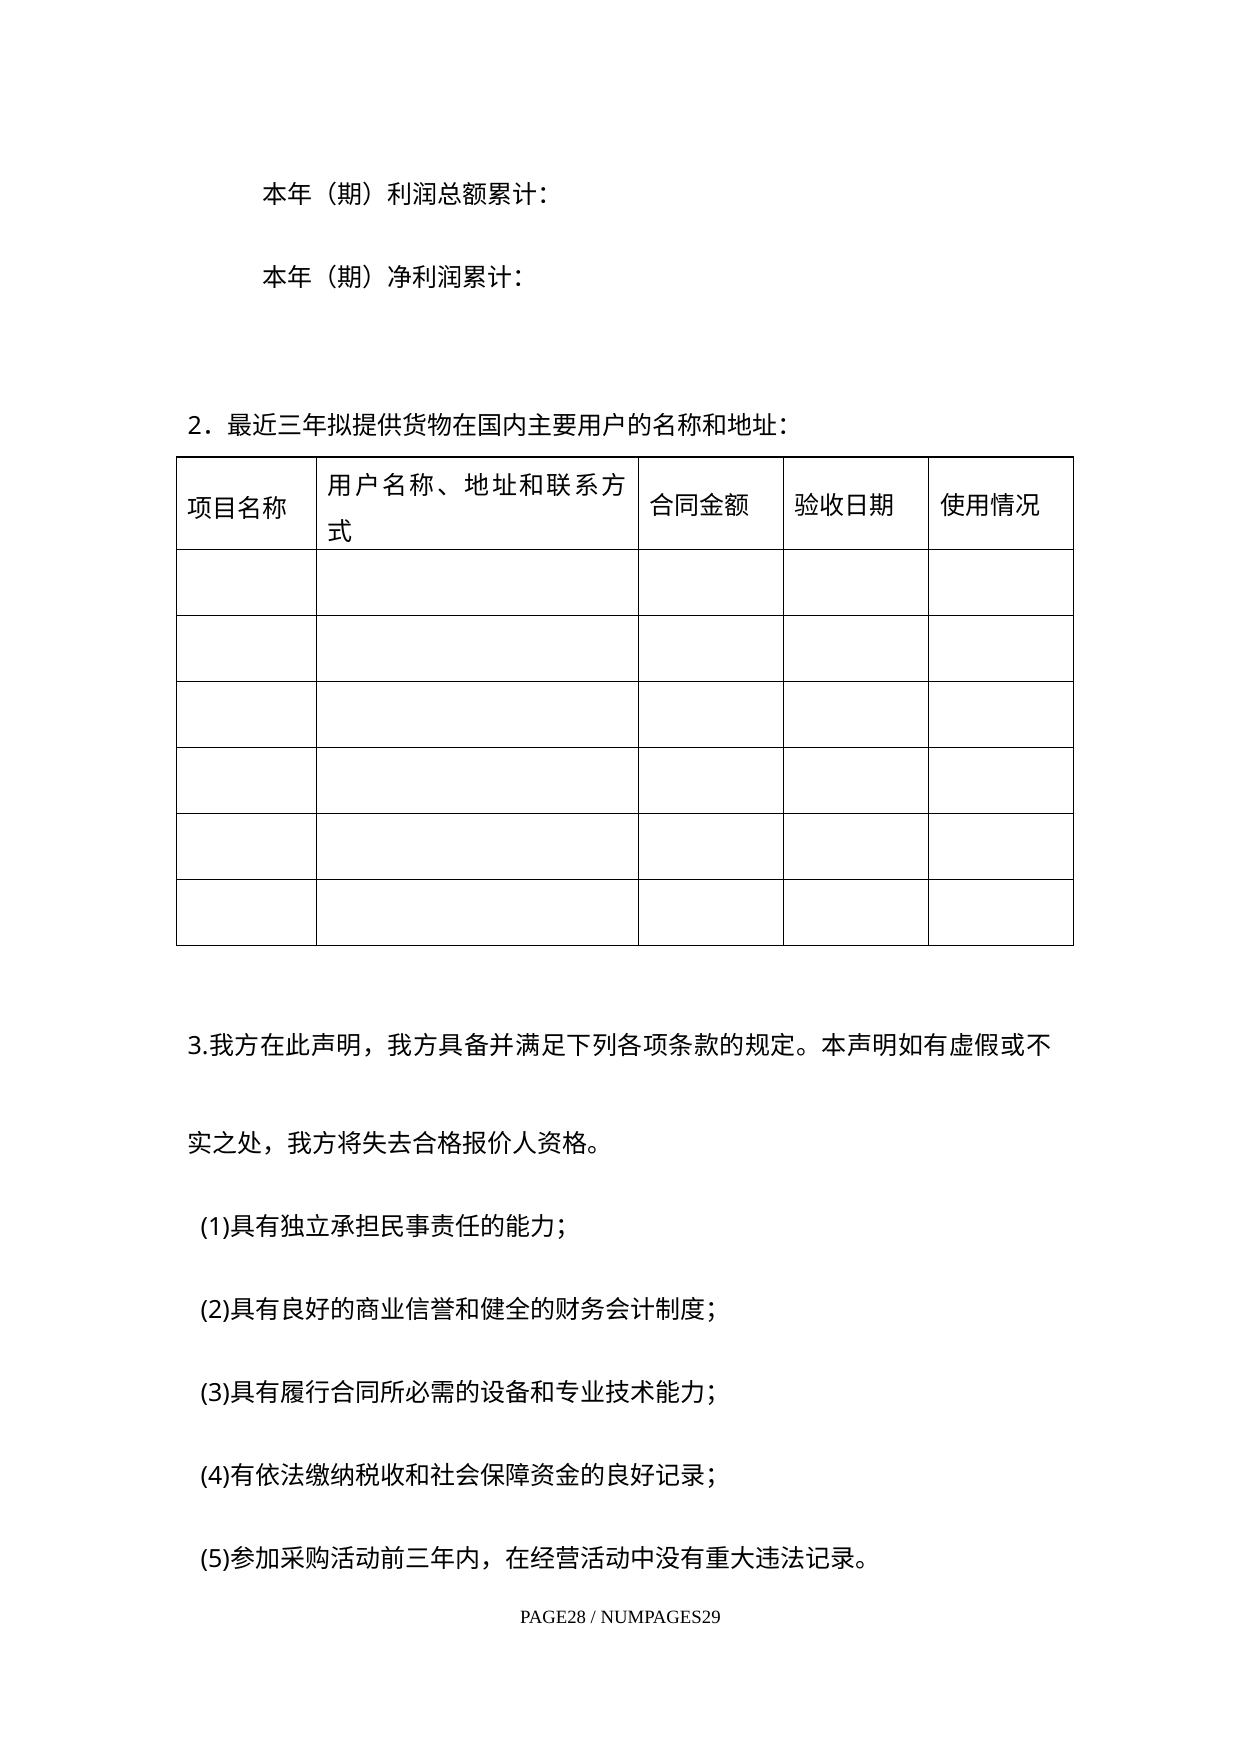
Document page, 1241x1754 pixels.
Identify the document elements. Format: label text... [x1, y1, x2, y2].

table_cell [784, 880, 928, 945]
table_cell [784, 616, 928, 681]
table_cell [929, 616, 1073, 681]
table_cell [317, 814, 638, 879]
table_cell [177, 616, 316, 681]
table_header 使用情况 [929, 458, 1073, 549]
table_cell [929, 814, 1073, 879]
table_header 验收日期 [784, 458, 928, 549]
text (5)参加采购活动前三年内，在经营活动中没有重大违法记录。 [187, 1524, 1053, 1589]
table_cell [639, 616, 783, 681]
text (2)具有良好的商业信誉和健全的财务会计制度； [187, 1275, 1053, 1340]
table_header 项目名称 [177, 458, 316, 549]
table_cell [784, 748, 928, 813]
table_header 合同金额 [639, 458, 783, 549]
text (4)有依法缴纳税收和社会保障资金的良好记录； [187, 1441, 1053, 1506]
table_cell [929, 550, 1073, 615]
table_cell [929, 748, 1073, 813]
table_cell [177, 550, 316, 615]
table_cell [317, 616, 638, 681]
table_cell [784, 682, 928, 747]
table_cell [177, 814, 316, 879]
table_cell [177, 880, 316, 945]
table_cell [784, 550, 928, 615]
text 3.我方在此声明，我方具备并满足下列各项条款的规定。本声明如有虚假或不实之处，我方将失去合格报价人资格。 [187, 1011, 1053, 1174]
table_cell [929, 682, 1073, 747]
table_cell [317, 682, 638, 747]
table_header 用户名称、地址和联系方式 [317, 458, 638, 549]
table_cell [317, 748, 638, 813]
text (3)具有履行合同所必需的设备和专业技术能力； [187, 1358, 1053, 1423]
table_cell [929, 880, 1073, 945]
table_cell [177, 748, 316, 813]
table_cell [639, 682, 783, 747]
table_cell [639, 550, 783, 615]
text 本年（期）净利润累计： [187, 243, 1053, 308]
table_cell [317, 550, 638, 615]
table_cell [639, 880, 783, 945]
text 2．最近三年拟提供货物在国内主要用户的名称和地址： [187, 391, 1053, 456]
table_cell [317, 880, 638, 945]
table_cell [177, 682, 316, 747]
text 本年（期）利润总额累计： [187, 160, 1053, 225]
table_cell [639, 814, 783, 879]
table_cell [784, 814, 928, 879]
text (1)具有独立承担民事责任的能力； [187, 1192, 1053, 1257]
table_cell [639, 748, 783, 813]
